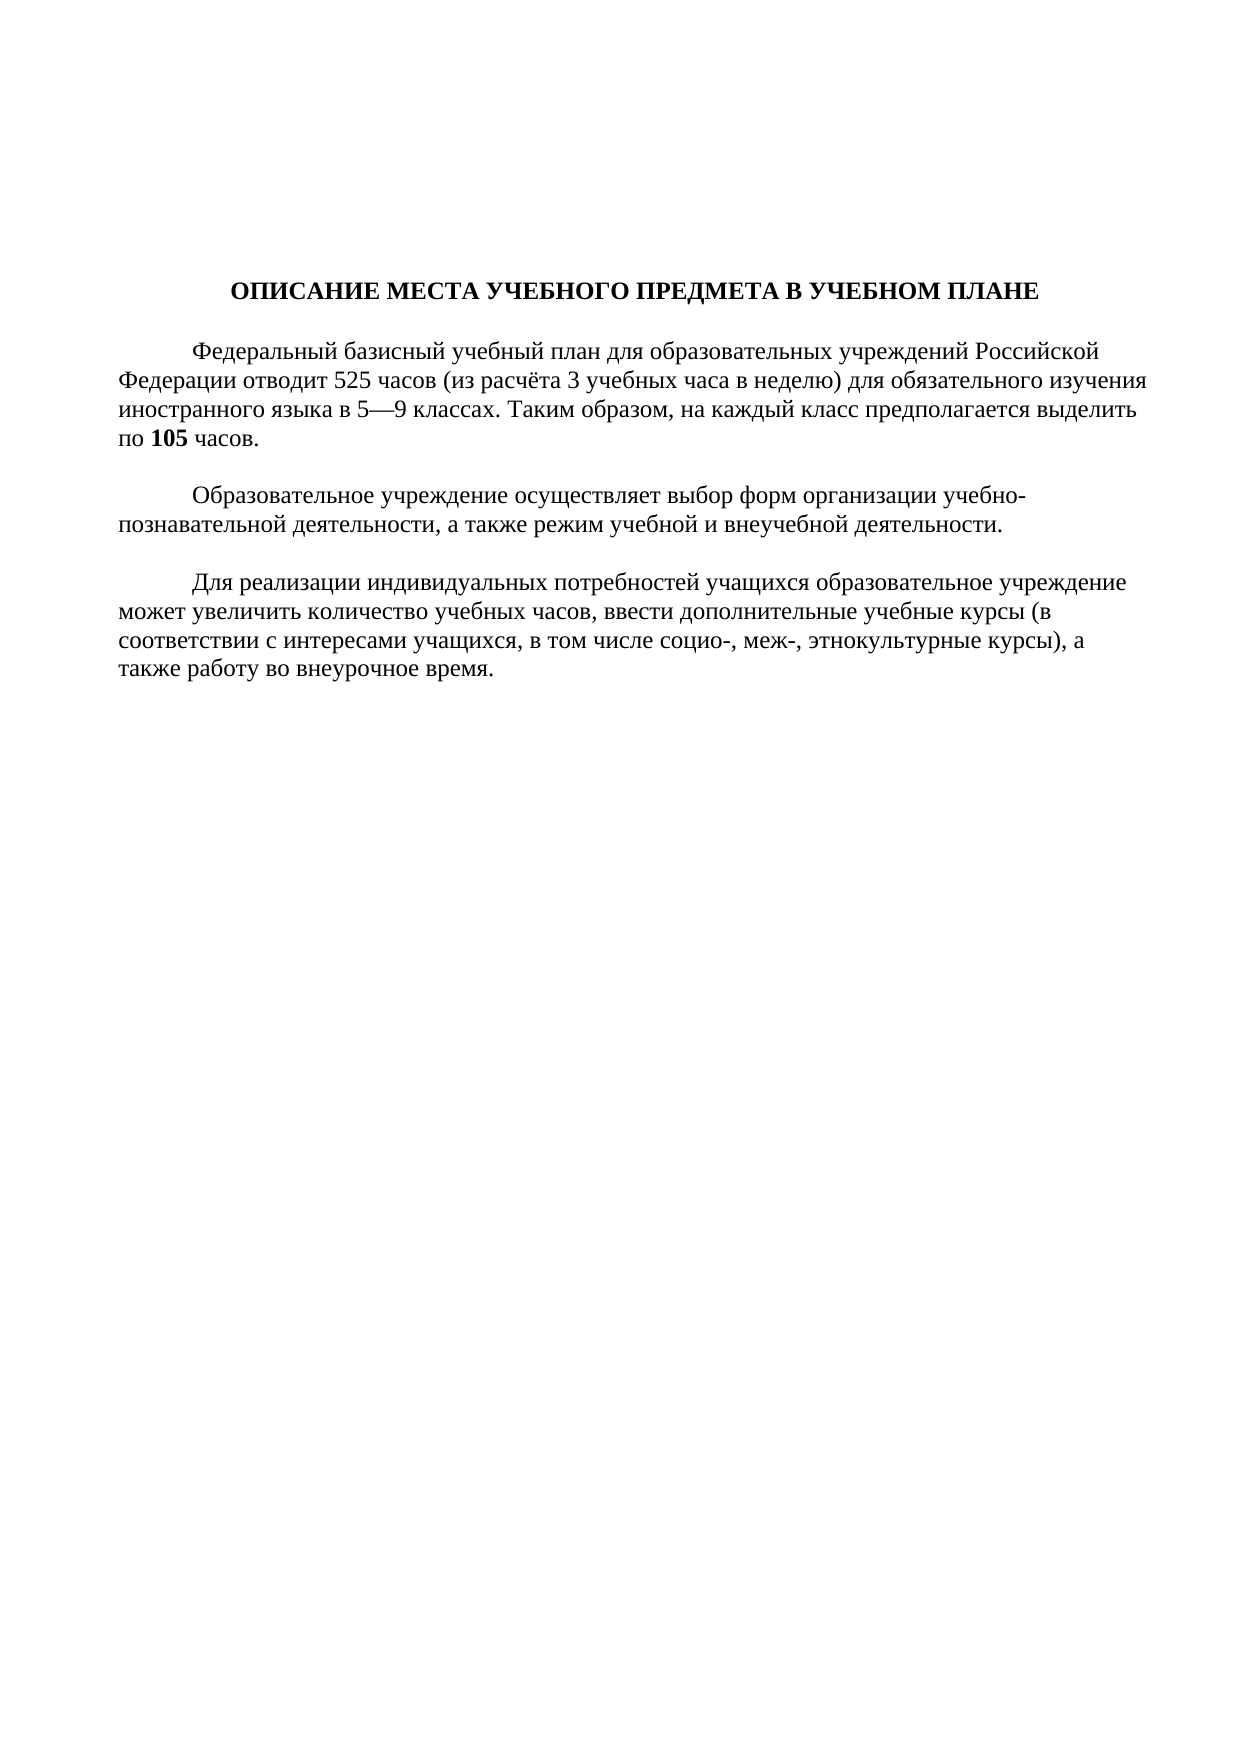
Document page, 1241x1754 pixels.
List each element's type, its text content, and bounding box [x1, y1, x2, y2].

text Для реализации индивидуальных потребностей учащихся образовательное учреждение может увеличить количество учебных часов, ввести дополнительные учебные курсы (в соответствии с интересами учащихся, в том числе социо-, меж-, этнокультурные курсы), а также работу во внеурочное время. [118, 567, 1152, 682]
text Федеральный базисный учебный план для образовательных учреждений Российской Федерации отводит 525 часов (из расчёта 3 учебных часа в неделю) для обязательного изучения иностранного языка в 5—9 классах. Таким образом, на каждый класс предполагается выделить по 105 часов. [118, 336, 1152, 451]
text ОПИСАНИЕ МЕСТА УЧЕБНОГО ПРЕДМЕТА В УЧЕБНОМ ПЛАНЕ [118, 276, 1152, 305]
text Образовательное учреждение осуществляет выбор форм организации учебно-познавательной деятельности, а также режим учебной и внеучебной деятельности. [118, 481, 1152, 538]
